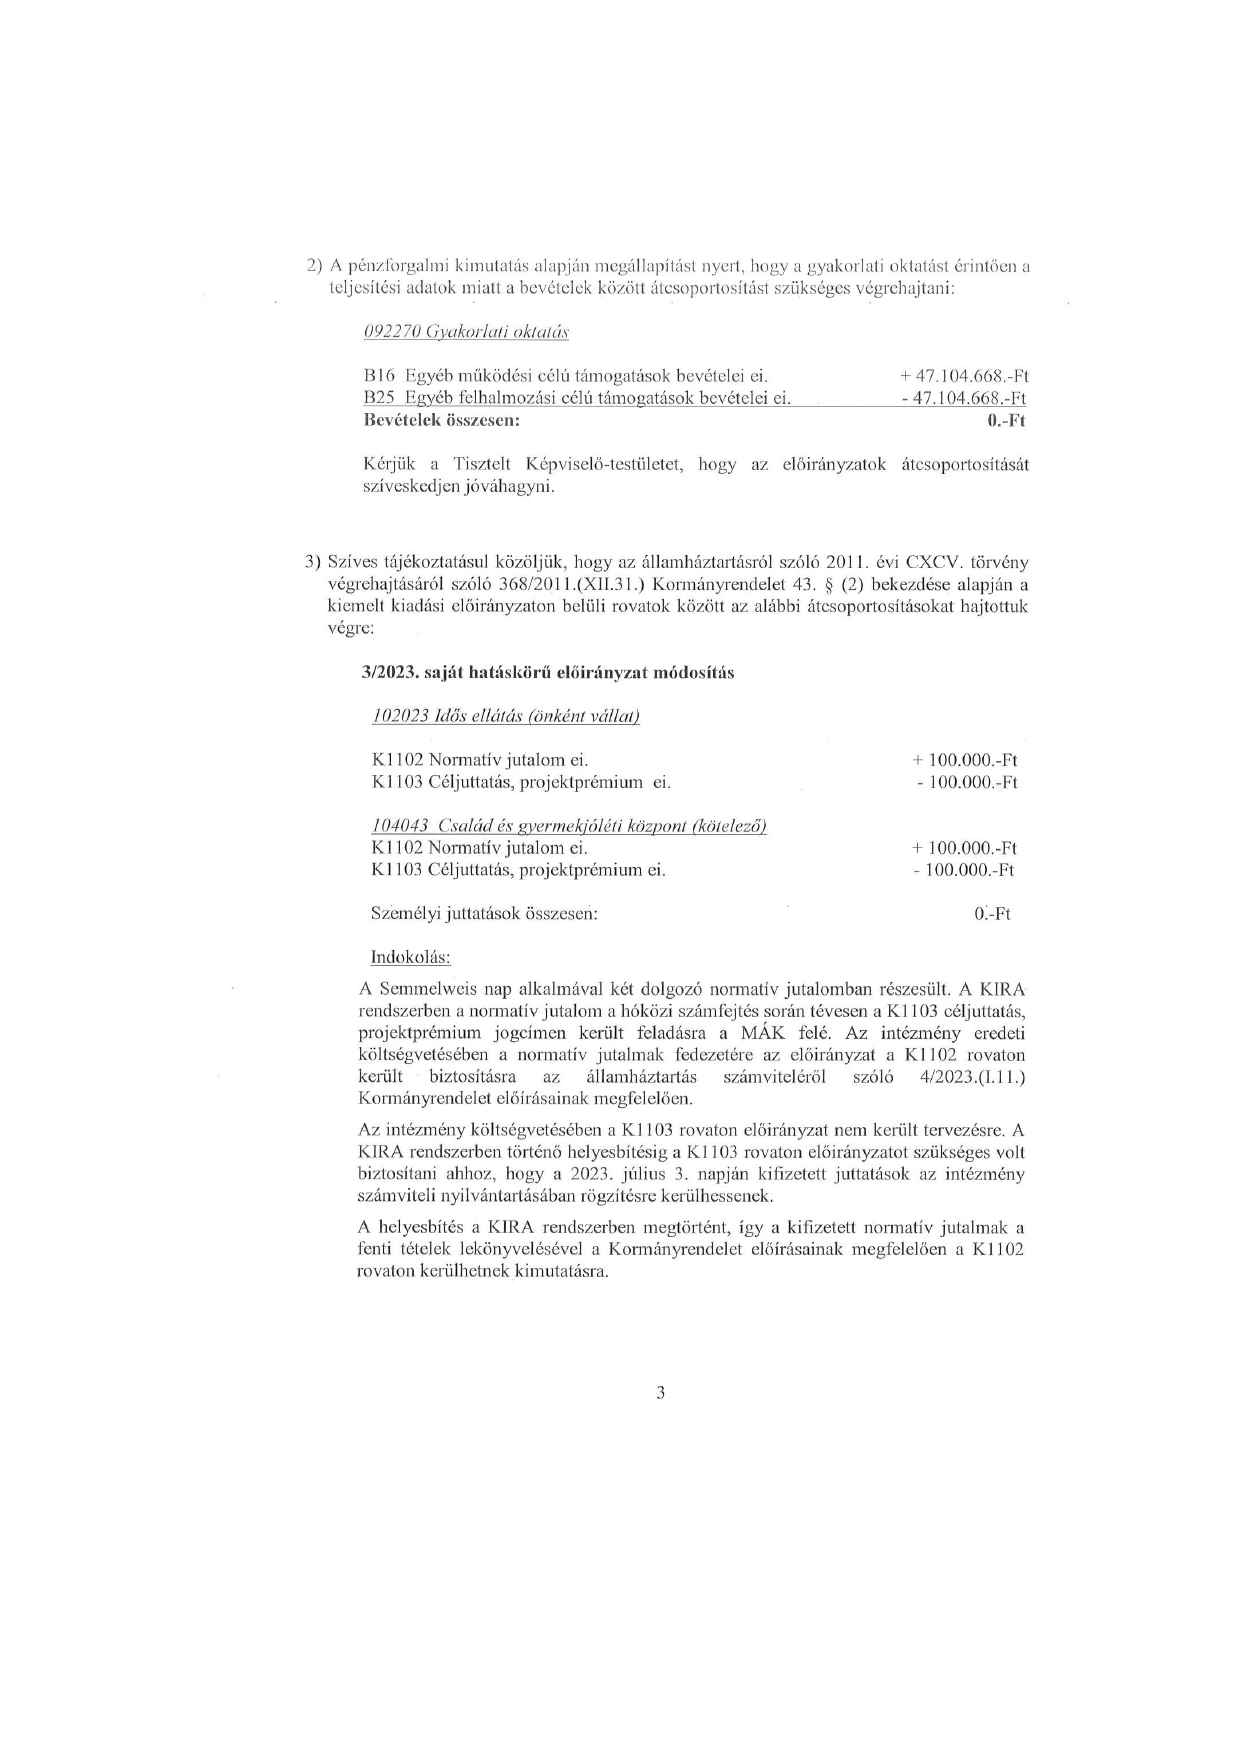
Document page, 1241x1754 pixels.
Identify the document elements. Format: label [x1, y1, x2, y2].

picture [192, 147, 1137, 1484]
